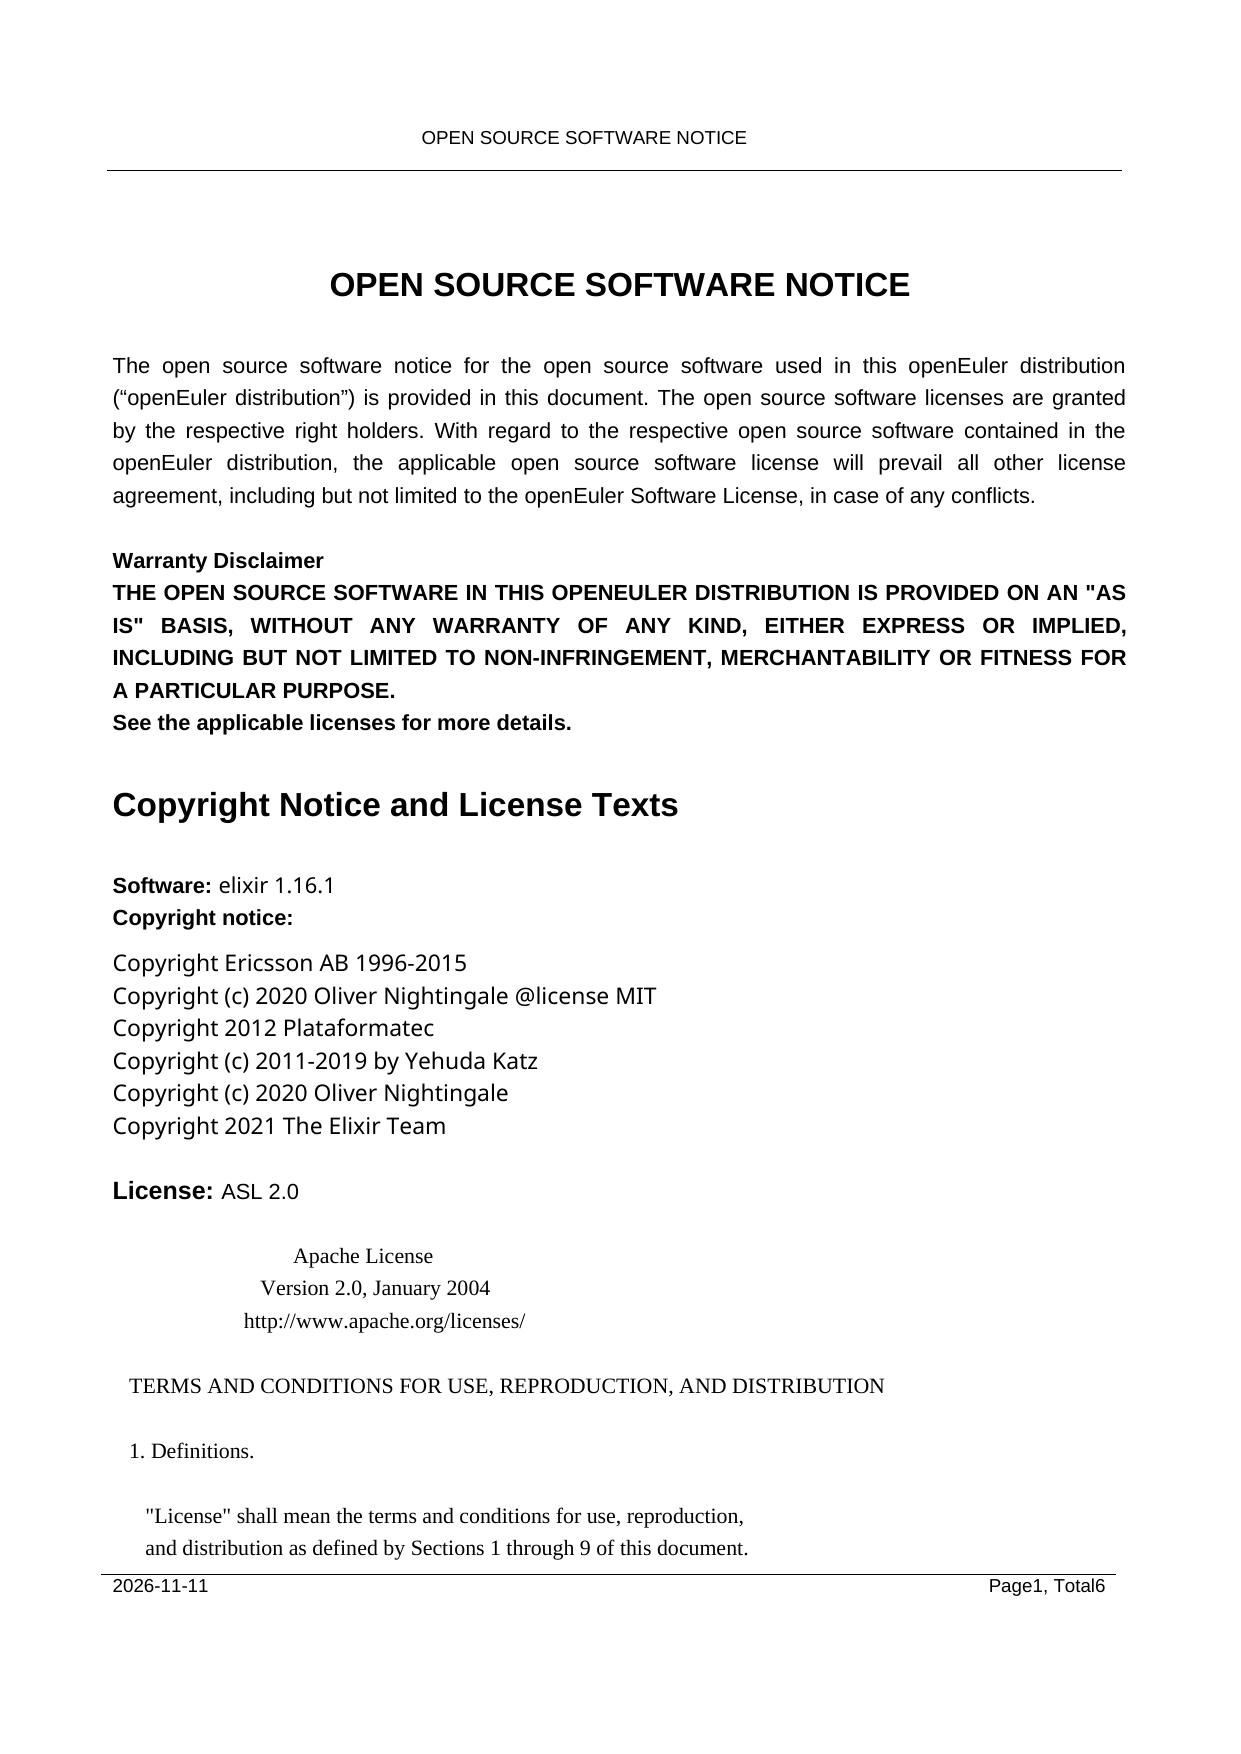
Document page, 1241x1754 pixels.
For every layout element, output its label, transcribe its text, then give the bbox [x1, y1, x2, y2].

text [112, 1207, 1128, 1564]
text THE OPEN SOURCE SOFTWARE IN THIS OPENEULER DISTRIBUTION IS PROVIDED ON AN "AS IS" BASIS, WITHOUT ANY WARRANTY OF ANY KIND, EITHER EXPRESS OR IMPLIED, INCLUDING BUT NOT LIMITED TO NON-INFRINGEMENT, MERCHANTABILITY OR FITNESS FOR A PARTICULAR PURPOSE. See the applicable licenses for more details. [112, 576, 1128, 739]
text License: ASL 2.0 [112, 1174, 1128, 1207]
text Copyright Ericsson AB 1996-2015 Copyright (c) 2020 Oliver Nightingale @license MIT Copyright 2012 Plataformatec Copyright (c) 2011-2019 by Yehuda Katz Copyright (c) 2020 Oliver Nightingale Copyright 2021 The Elixir Team [112, 947, 1128, 1174]
text Warranty Disclaimer [112, 544, 1128, 576]
text Copyright Notice and License Texts [112, 771, 1128, 836]
text OPEN SOURCE SOFTWARE NOTICE [112, 251, 1128, 316]
text Copyright notice: [112, 901, 1128, 934]
text The open source software notice for the open source software used in this openEuler distribution (“openEuler distribution”) is provided in this document. The open source software licenses are granted by the respective right holders. With regard to the respective open source software contained in the openEuler distribution, the applicable open source software license will prevail all other license agreement, including but not limited to the openEuler Software License, in case of any conflicts. [112, 349, 1128, 511]
title Software: elixir 1.16.1 [112, 869, 1128, 901]
